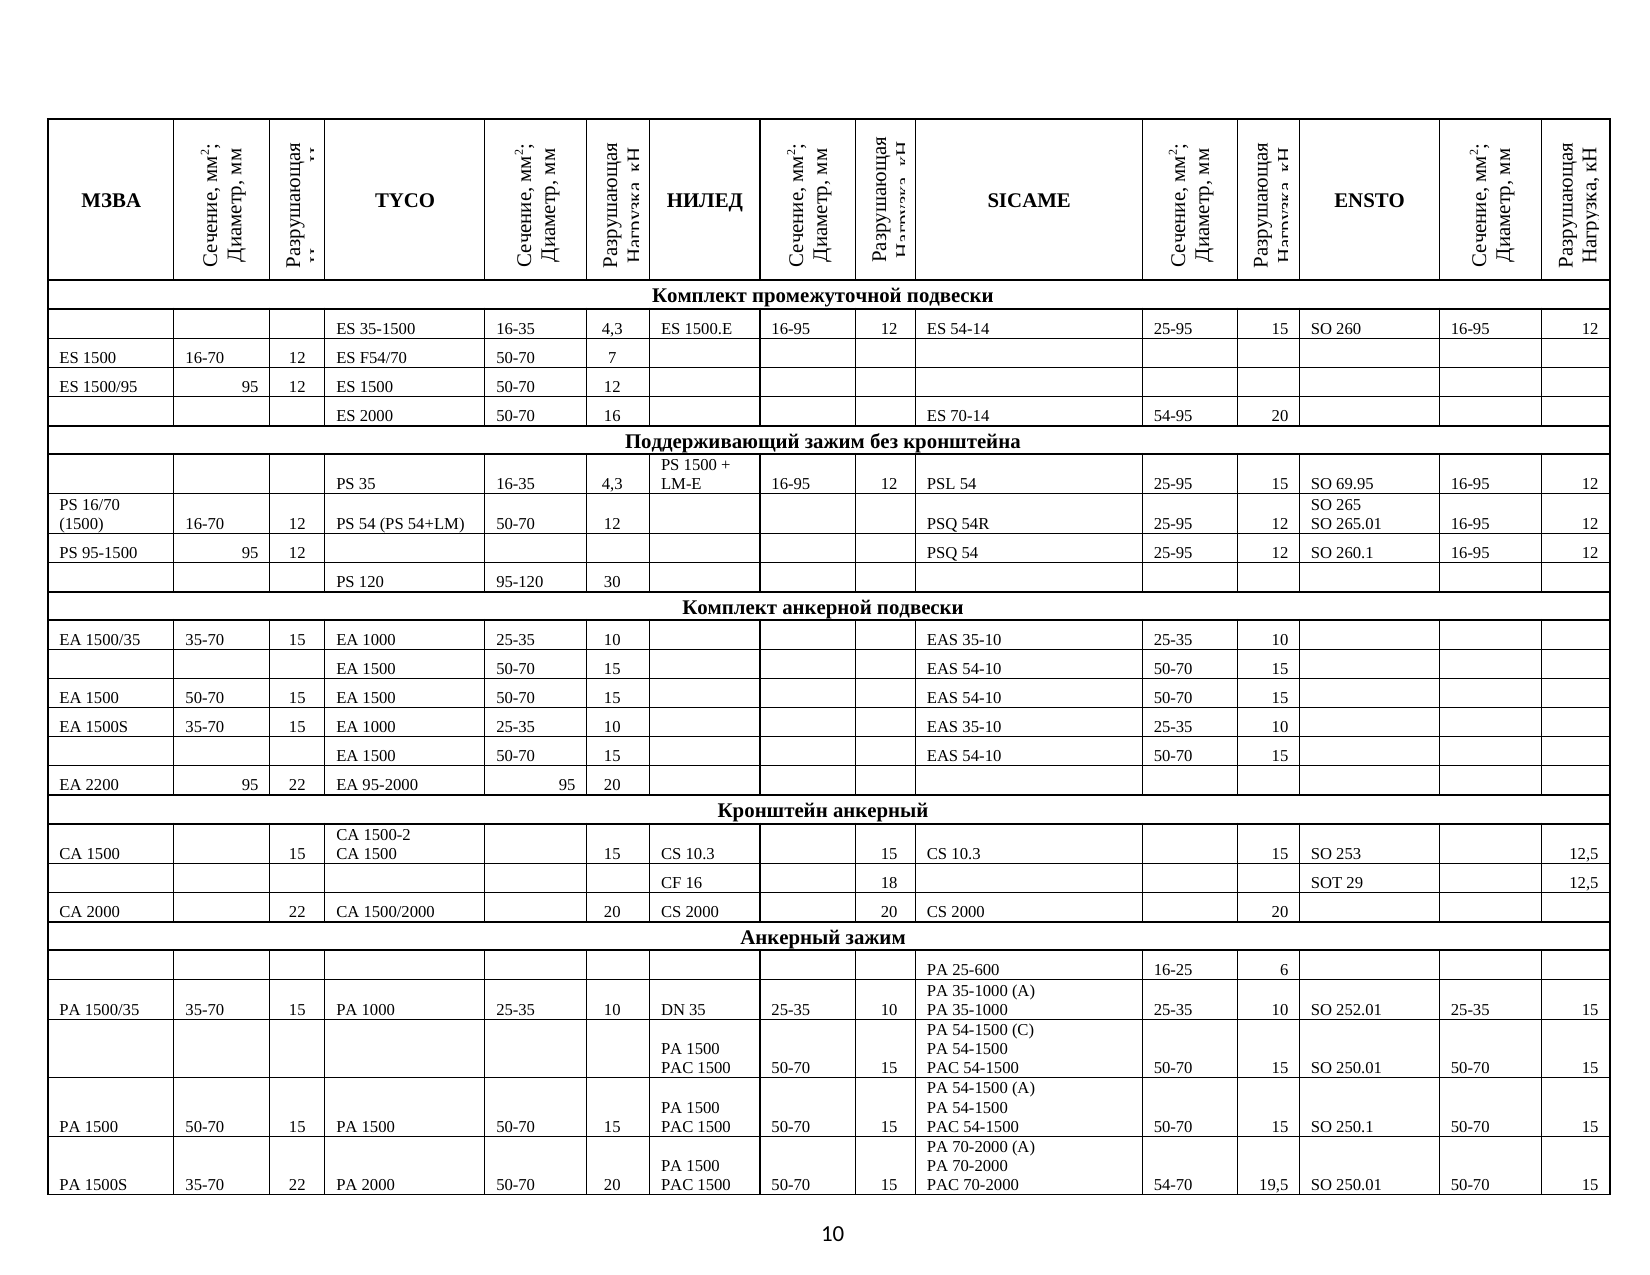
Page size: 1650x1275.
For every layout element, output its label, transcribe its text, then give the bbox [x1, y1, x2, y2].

table_cell 12 [270, 534, 324, 562]
table_cell [761, 737, 855, 765]
table_cell [174, 893, 269, 921]
table_cell 15 [856, 1020, 915, 1077]
table_cell PA 25-600 [916, 951, 1142, 979]
table_cell PA 1500/35 [49, 980, 173, 1019]
table_cell PA 70-2000 (A) PA 70-2000 PAC 70-2000 [916, 1137, 1142, 1194]
table_cell [1300, 951, 1439, 979]
table_cell ES 35-1500 [325, 310, 484, 338]
table_cell SO 265 SO 265.01 [1300, 494, 1439, 533]
table_cell [650, 534, 759, 562]
table_cell [1440, 679, 1541, 707]
table_cell [856, 708, 915, 736]
table_cell 4,3 [587, 310, 649, 338]
table_cell [1542, 766, 1609, 794]
table_header Сечение, мм2; Диаметр, мм [1440, 120, 1541, 279]
table_cell [174, 825, 269, 863]
table_cell 50-70 [1440, 1078, 1541, 1136]
table_cell [270, 563, 324, 591]
table_cell ES 1500 [49, 339, 173, 367]
table_cell 50-70 [485, 1078, 586, 1136]
table_cell [1440, 951, 1541, 979]
table_cell [270, 455, 324, 493]
table_cell [485, 825, 586, 863]
table_cell [916, 864, 1142, 892]
table_cell 50-70 [485, 368, 586, 396]
table_cell 16-95 [761, 455, 855, 493]
table_header Сечение, мм2; Диаметр, мм [174, 120, 269, 279]
table_cell [1542, 368, 1609, 396]
table_cell 16-70 [174, 494, 269, 533]
table_cell SO 253 [1300, 825, 1439, 863]
table_cell 25-95 [1143, 455, 1237, 493]
table_cell [856, 397, 915, 425]
table_cell [325, 1020, 484, 1077]
table_header Сечение, мм2; Диаметр, мм [1143, 120, 1237, 279]
table_cell EA 95-2000 [325, 766, 484, 794]
table_cell [761, 650, 855, 678]
table_cell CS 2000 [650, 893, 759, 921]
table_cell 15 [587, 679, 649, 707]
table_cell [856, 650, 915, 678]
table_cell EAS 54-10 [916, 679, 1142, 707]
table_cell [1300, 708, 1439, 736]
table_cell 10 [587, 980, 649, 1019]
table_cell EA 1500S [49, 708, 173, 736]
table_cell [49, 650, 173, 678]
table_cell 10 [1238, 980, 1299, 1019]
table_header Сечение, мм2; Диаметр, мм [761, 120, 855, 279]
table_cell [1300, 766, 1439, 794]
table_cell 10 [1238, 621, 1299, 649]
table_cell CS 2000 [916, 893, 1142, 921]
table_cell [174, 563, 269, 591]
table_cell 12 [270, 368, 324, 396]
table_cell [1300, 893, 1439, 921]
table_cell 25-35 [1440, 980, 1541, 1019]
table_cell 35-70 [174, 621, 269, 649]
table_cell 50-70 [174, 1078, 269, 1136]
table_cell [49, 397, 173, 425]
table_cell 16-95 [761, 310, 855, 338]
table_cell [761, 563, 855, 591]
table_cell 15 [270, 679, 324, 707]
table_cell [587, 951, 649, 979]
table_header НИЛЕД [650, 120, 759, 279]
table_cell [1542, 397, 1609, 425]
table_cell CA 1500-2 CA 1500 [325, 825, 484, 863]
table_cell 95 [174, 368, 269, 396]
table_cell 10 [587, 621, 649, 649]
table_cell [916, 766, 1142, 794]
table_cell 35-70 [174, 708, 269, 736]
table_cell 15 [270, 980, 324, 1019]
table_cell [174, 737, 269, 765]
table_cell [1542, 737, 1609, 765]
table_header ENSTO [1300, 120, 1439, 279]
table_cell [325, 534, 484, 562]
table_cell CA 2000 [49, 893, 173, 921]
table_cell 16-95 [1440, 494, 1541, 533]
table_cell 20 [587, 893, 649, 921]
table_cell 15 [856, 1078, 915, 1136]
table_cell [761, 864, 855, 892]
table_cell 16-70 [174, 339, 269, 367]
table_cell EAS 54-10 [916, 737, 1142, 765]
table_cell [856, 368, 915, 396]
table_cell 15 [1542, 1020, 1609, 1077]
table_cell EAS 35-10 [916, 708, 1142, 736]
table_cell [1143, 766, 1237, 794]
table_cell PA 1500 [325, 1078, 484, 1136]
table_cell [1143, 563, 1237, 591]
table_cell [761, 339, 855, 367]
table_cell 16-25 [1143, 951, 1237, 979]
table_cell [856, 563, 915, 591]
table_cell PA 1500 PAC 1500 [650, 1078, 759, 1136]
table_cell 50-70 [174, 679, 269, 707]
table_cell [650, 397, 759, 425]
table_cell PA 35-1000 (A) PA 35-1000 [916, 980, 1142, 1019]
table_cell [587, 864, 649, 892]
table_cell 18 [856, 864, 915, 892]
table_cell SO 260.1 [1300, 534, 1439, 562]
table_cell PS 120 [325, 563, 484, 591]
table_cell [1542, 893, 1609, 921]
table_cell [49, 864, 173, 892]
table_cell 35-70 [174, 980, 269, 1019]
table_cell PA 1500 [49, 1078, 173, 1136]
table_cell 50-70 [485, 650, 586, 678]
table_cell 12 [587, 494, 649, 533]
table_cell 50-70 [761, 1020, 855, 1077]
table_cell [1440, 893, 1541, 921]
table_cell CA 1500/2000 [325, 893, 484, 921]
table_cell [1440, 650, 1541, 678]
table_cell ES 1500 [325, 368, 484, 396]
table_cell [761, 893, 855, 921]
table_cell [1440, 825, 1541, 863]
table_cell [1238, 766, 1299, 794]
table_cell [174, 864, 269, 892]
table_cell [325, 864, 484, 892]
table_cell 50-70 [485, 679, 586, 707]
table_cell PSQ 54 [916, 534, 1142, 562]
table_cell 12,5 [1542, 864, 1609, 892]
table_cell [1440, 766, 1541, 794]
table_cell 50-70 [1143, 650, 1237, 678]
table_cell [325, 951, 484, 979]
table_cell 25-35 [485, 708, 586, 736]
table_cell [650, 766, 759, 794]
table_cell 25-35 [485, 621, 586, 649]
table_cell 54-95 [1143, 397, 1237, 425]
table_cell [650, 563, 759, 591]
table_cell PS 16/70 (1500) [49, 494, 173, 533]
table_cell 50-70 [761, 1078, 855, 1136]
table_cell 16-95 [1440, 455, 1541, 493]
table_cell 25-35 [761, 980, 855, 1019]
table_cell [856, 534, 915, 562]
table_cell 25-35 [1143, 980, 1237, 1019]
table_cell 50-70 [485, 397, 586, 425]
table_cell [856, 679, 915, 707]
table_cell 12 [856, 455, 915, 493]
table_cell 15 [856, 825, 915, 863]
table_cell [856, 621, 915, 649]
table_cell ES 70-14 [916, 397, 1142, 425]
table_cell SO 260 [1300, 310, 1439, 338]
table_cell EAS 54-10 [916, 650, 1142, 678]
table_cell 25-95 [1143, 310, 1237, 338]
table_cell [1440, 621, 1541, 649]
table_cell 10 [587, 708, 649, 736]
table_cell 6 [1238, 951, 1299, 979]
table_cell [174, 310, 269, 338]
table_cell PA 2000 [325, 1137, 484, 1194]
table_cell 95-120 [485, 563, 586, 591]
table_cell [761, 708, 855, 736]
table_cell [270, 737, 324, 765]
table_cell 15 [270, 825, 324, 863]
table_cell 50-70 [1143, 737, 1237, 765]
table_header Сечение, мм2; Диаметр, мм [485, 120, 586, 279]
table_cell 15 [270, 621, 324, 649]
table_cell [916, 368, 1142, 396]
table_cell PS 1500 + LM-E [650, 455, 759, 493]
table_cell 20 [856, 893, 915, 921]
table_cell 12 [270, 339, 324, 367]
table_cell [49, 455, 173, 493]
table_cell [485, 1020, 586, 1077]
table_cell [1300, 737, 1439, 765]
table_header Разрушающая Нагрузка, кН [270, 120, 324, 279]
table_cell [49, 563, 173, 591]
table_cell ES 1500.E [650, 310, 759, 338]
table_cell 50-70 [1143, 1078, 1237, 1136]
table_cell 50-70 [761, 1137, 855, 1194]
table_cell PS 54 (PS 54+LM) [325, 494, 484, 533]
table_cell 15 [587, 650, 649, 678]
table_cell Кронштейн анкерный [49, 796, 1609, 822]
table_cell [856, 737, 915, 765]
table_cell 12 [1238, 494, 1299, 533]
table_cell DN 35 [650, 980, 759, 1019]
table_cell 50-70 [1440, 1020, 1541, 1077]
table_cell [1542, 339, 1609, 367]
table_header Разрушающая Нагрузка, кН [856, 120, 915, 279]
table_cell [761, 951, 855, 979]
table_cell [1440, 339, 1541, 367]
table_cell SO 250.1 [1300, 1078, 1439, 1136]
table_cell SO 250.01 [1300, 1137, 1439, 1194]
table_cell Поддерживающий зажим без кронштейна [49, 427, 1609, 453]
table_cell [1300, 679, 1439, 707]
table_cell [270, 310, 324, 338]
table_cell [856, 951, 915, 979]
table_cell PA 1500 PAC 1500 [650, 1020, 759, 1077]
table_cell [485, 951, 586, 979]
table_cell Комплект промежуточной подвески [49, 281, 1609, 307]
table_cell 15 [587, 737, 649, 765]
table_cell 15 [856, 1137, 915, 1194]
table_cell ES F54/70 [325, 339, 484, 367]
table_cell [761, 621, 855, 649]
table_cell [856, 494, 915, 533]
table_cell 25-35 [485, 980, 586, 1019]
table_cell [1542, 951, 1609, 979]
table_cell [1143, 368, 1237, 396]
table_cell 12 [1542, 310, 1609, 338]
table_cell 50-70 [1440, 1137, 1541, 1194]
table_cell 12 [856, 310, 915, 338]
table_cell [1300, 368, 1439, 396]
table_header TYCO [325, 120, 484, 279]
table_cell CS 10.3 [916, 825, 1142, 863]
table_cell [587, 534, 649, 562]
table_cell 16-35 [485, 310, 586, 338]
table_cell [1300, 397, 1439, 425]
table_cell 15 [1542, 980, 1609, 1019]
table_cell [761, 534, 855, 562]
table_cell EA 2200 [49, 766, 173, 794]
table_cell [1300, 339, 1439, 367]
table_cell [270, 1020, 324, 1077]
table_cell EA 1500 [49, 679, 173, 707]
table_cell [650, 650, 759, 678]
table_cell [1143, 339, 1237, 367]
table_cell 50-70 [1143, 679, 1237, 707]
table_cell [1440, 397, 1541, 425]
table_cell ES 54-14 [916, 310, 1142, 338]
table_cell [1238, 563, 1299, 591]
table_cell 12 [1542, 455, 1609, 493]
table_cell EA 1000 [325, 621, 484, 649]
table_cell PA 54-1500 (C) PA 54-1500 PAC 54-1500 [916, 1020, 1142, 1077]
table_cell [49, 310, 173, 338]
table_cell [270, 397, 324, 425]
table_cell [174, 1020, 269, 1077]
table_cell 15 [1542, 1137, 1609, 1194]
table_cell 50-70 [485, 494, 586, 533]
table_cell 15 [270, 708, 324, 736]
table_cell ES 2000 [325, 397, 484, 425]
table_cell SO 252.01 [1300, 980, 1439, 1019]
table_cell 20 [1238, 893, 1299, 921]
table_cell 15 [1238, 825, 1299, 863]
table_cell [650, 679, 759, 707]
table_cell [1440, 368, 1541, 396]
table_cell 12,5 [1542, 825, 1609, 863]
table_cell [1440, 864, 1541, 892]
table_cell ES 1500/95 [49, 368, 173, 396]
table_cell [587, 1020, 649, 1077]
table_cell 35-70 [174, 1137, 269, 1194]
table_cell 15 [1238, 650, 1299, 678]
table_cell [174, 397, 269, 425]
table_cell CA 1500 [49, 825, 173, 863]
table_cell 25-95 [1143, 534, 1237, 562]
table_cell 16 [587, 397, 649, 425]
table_cell 16-95 [1440, 534, 1541, 562]
table_cell [270, 951, 324, 979]
table_cell 20 [587, 766, 649, 794]
table_cell [1300, 650, 1439, 678]
table_cell 4,3 [587, 455, 649, 493]
table_header Разрушающая Нагрузка, кН [587, 120, 649, 279]
table_cell [856, 766, 915, 794]
table_cell [650, 708, 759, 736]
table_cell 22 [270, 893, 324, 921]
table_cell 15 [1238, 455, 1299, 493]
table_cell [1440, 708, 1541, 736]
table_cell 12 [1542, 534, 1609, 562]
table_cell [1542, 563, 1609, 591]
table_cell 95 [485, 766, 586, 794]
table_cell PSL 54 [916, 455, 1142, 493]
table_cell [650, 951, 759, 979]
table_cell 15 [1238, 1078, 1299, 1136]
table_cell [174, 951, 269, 979]
table_cell 20 [587, 1137, 649, 1194]
table_cell [916, 563, 1142, 591]
table_cell 15 [270, 1078, 324, 1136]
table_cell 12 [1542, 494, 1609, 533]
table_cell CS 10.3 [650, 825, 759, 863]
table_cell 50-70 [485, 339, 586, 367]
table_cell PSQ 54R [916, 494, 1142, 533]
table_cell [856, 339, 915, 367]
table_cell [49, 737, 173, 765]
table_cell CF 16 [650, 864, 759, 892]
table_cell 12 [1238, 534, 1299, 562]
table_cell [270, 650, 324, 678]
table_cell PA 54-1500 (A) PA 54-1500 PAC 54-1500 [916, 1078, 1142, 1136]
table_header МЗВА [49, 120, 173, 279]
table_cell EA 1500 [325, 650, 484, 678]
table_cell 15 [1238, 310, 1299, 338]
table_cell EA 1000 [325, 708, 484, 736]
table_cell [49, 1020, 173, 1077]
table_cell [761, 397, 855, 425]
table_cell 22 [270, 766, 324, 794]
table_cell 25-35 [1143, 708, 1237, 736]
table_cell [761, 679, 855, 707]
table_cell PS 95-1500 [49, 534, 173, 562]
table_cell [1542, 708, 1609, 736]
table_cell 15 [1238, 679, 1299, 707]
table_cell [174, 650, 269, 678]
table_header SICAME [916, 120, 1142, 279]
table_cell [1238, 339, 1299, 367]
table_cell [650, 621, 759, 649]
table_cell SO 69.95 [1300, 455, 1439, 493]
table_cell 19,5 [1238, 1137, 1299, 1194]
table_cell [650, 494, 759, 533]
table_cell [1440, 737, 1541, 765]
table_cell [1238, 368, 1299, 396]
table_cell [49, 951, 173, 979]
table_cell Комплект анкерной подвески [49, 593, 1609, 619]
table_cell 95 [174, 766, 269, 794]
table_cell [1143, 864, 1237, 892]
table_cell [174, 455, 269, 493]
table_cell EAS 35-10 [916, 621, 1142, 649]
table_cell PS 35 [325, 455, 484, 493]
table_cell PA 1000 [325, 980, 484, 1019]
table_cell 10 [856, 980, 915, 1019]
table_cell 15 [1542, 1078, 1609, 1136]
table_cell 20 [1238, 397, 1299, 425]
table_cell 95 [174, 534, 269, 562]
table_cell [650, 339, 759, 367]
table_cell SO 250.01 [1300, 1020, 1439, 1077]
table_cell [1440, 563, 1541, 591]
table_cell [485, 893, 586, 921]
table_cell 12 [270, 494, 324, 533]
table_cell [1238, 864, 1299, 892]
table_cell 10 [1238, 708, 1299, 736]
table_cell [1542, 621, 1609, 649]
table_cell [650, 368, 759, 396]
table_cell EA 1500/35 [49, 621, 173, 649]
table_cell 54-70 [1143, 1137, 1237, 1194]
table_cell [1542, 650, 1609, 678]
table_header Разрушающая Нагрузка, кН [1542, 120, 1609, 279]
table_cell 12 [587, 368, 649, 396]
table_cell 30 [587, 563, 649, 591]
table_cell 50-70 [485, 737, 586, 765]
table_cell 50-70 [485, 1137, 586, 1194]
table_cell 16-95 [1440, 310, 1541, 338]
table_cell [1143, 825, 1237, 863]
table_cell PA 1500S [49, 1137, 173, 1194]
table_cell 25-35 [1143, 621, 1237, 649]
table_cell EA 1500 [325, 737, 484, 765]
table_cell [1143, 893, 1237, 921]
table_cell [761, 825, 855, 863]
table_cell [761, 766, 855, 794]
table_cell [916, 339, 1142, 367]
table_cell 15 [1238, 1020, 1299, 1077]
table_cell [485, 534, 586, 562]
table_cell 7 [587, 339, 649, 367]
table_cell [1300, 621, 1439, 649]
table_cell 16-35 [485, 455, 586, 493]
table_cell [1300, 563, 1439, 591]
table_cell 22 [270, 1137, 324, 1194]
table_cell [270, 864, 324, 892]
table_cell [485, 864, 586, 892]
table_cell [1542, 679, 1609, 707]
table_cell EA 1500 [325, 679, 484, 707]
table_cell 50-70 [1143, 1020, 1237, 1077]
table_cell 25-95 [1143, 494, 1237, 533]
table_cell [650, 737, 759, 765]
table_cell 15 [587, 1078, 649, 1136]
table_cell [761, 368, 855, 396]
table_header Разрушающая Нагрузка, кН [1238, 120, 1299, 279]
table_cell 15 [1238, 737, 1299, 765]
table_cell PA 1500 PAC 1500 [650, 1137, 759, 1194]
table_cell [761, 494, 855, 533]
table_cell Анкерный зажим [49, 923, 1609, 949]
table_cell SOT 29 [1300, 864, 1439, 892]
table_cell 15 [587, 825, 649, 863]
